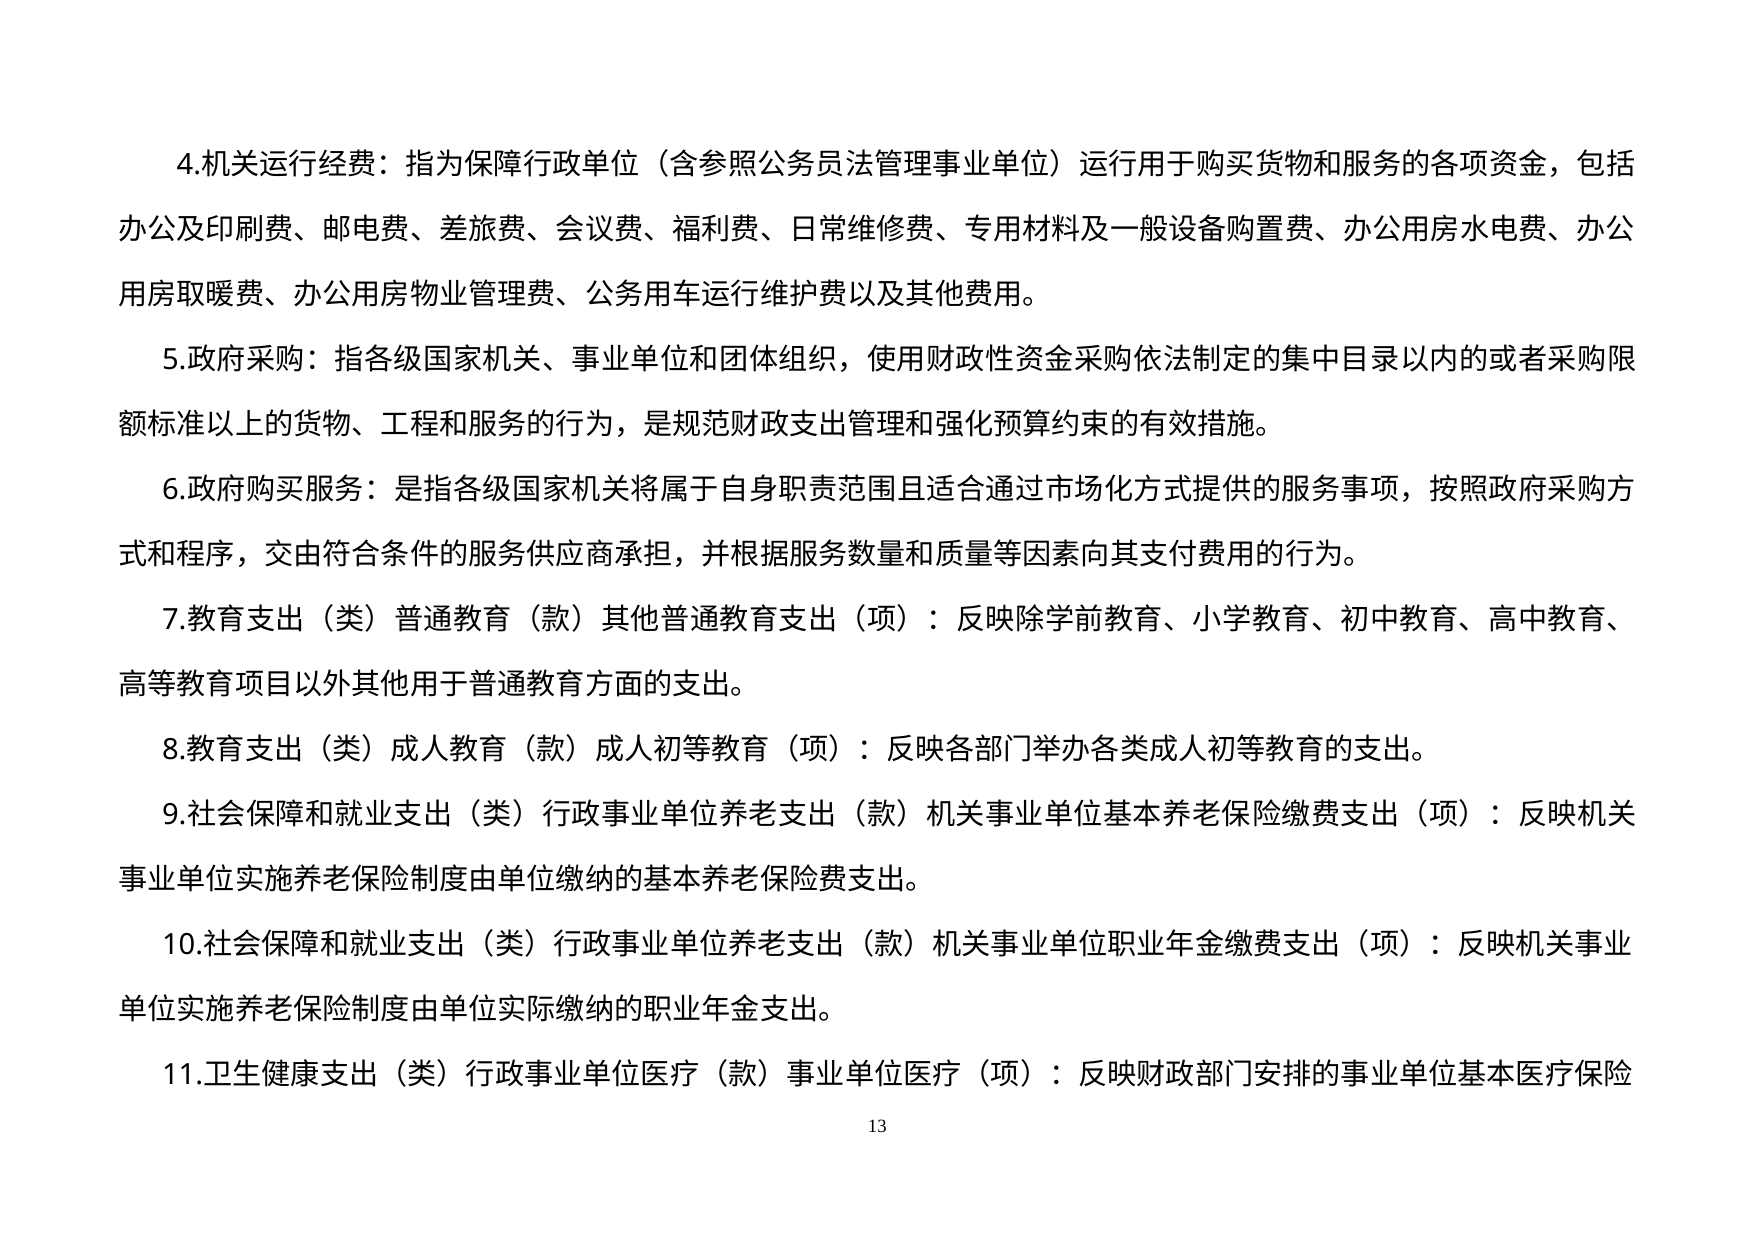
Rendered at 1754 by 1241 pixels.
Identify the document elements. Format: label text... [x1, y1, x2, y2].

text 9.社会保障和就业支出（类）行政事业单位养老支出（款）机关事业单位基本养老保险缴费支出（项）：反映机关事业单位实施养老保险制度由单位缴纳的基本养老保险费支出。 [118, 779, 1636, 909]
text 6.政府购买服务：是指各级国家机关将属于自身职责范围且适合通过市场化方式提供的服务事项，按照政府采购方式和程序，交由符合条件的服务供应商承担，并根据服务数量和质量等因素向其支付费用的行为。 [118, 454, 1636, 584]
text 5.政府采购：指各级国家机关、事业单位和团体组织，使用财政性资金采购依法制定的集中目录以内的或者采购限额标准以上的货物、工程和服务的行为，是规范财政支出管理和强化预算约束的有效措施。 [118, 324, 1636, 454]
text 4.机关运行经费：指为保障行政单位（含参照公务员法管理事业单位）运行用于购买货物和服务的各项资金，包括办公及印刷费、邮电费、差旅费、会议费、福利费、日常维修费、专用材料及一般设备购置费、办公用房水电费、办公用房取暖费、办公用房物业管理费、公务用车运行维护费以及其他费用。 [118, 129, 1636, 324]
text 8.教育支出（类）成人教育（款）成人初等教育（项）：反映各部门举办各类成人初等教育的支出。 [118, 714, 1636, 779]
text 7.教育支出（类）普通教育（款）其他普通教育支出（项）：反映除学前教育、小学教育、初中教育、高中教育、高等教育项目以外其他用于普通教育方面的支出。 [118, 584, 1636, 714]
text 10.社会保障和就业支出（类）行政事业单位养老支出（款）机关事业单位职业年金缴费支出（项）：反映机关事业单位实施养老保险制度由单位实际缴纳的职业年金支出。 [118, 909, 1636, 1039]
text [118, 1039, 1636, 1104]
